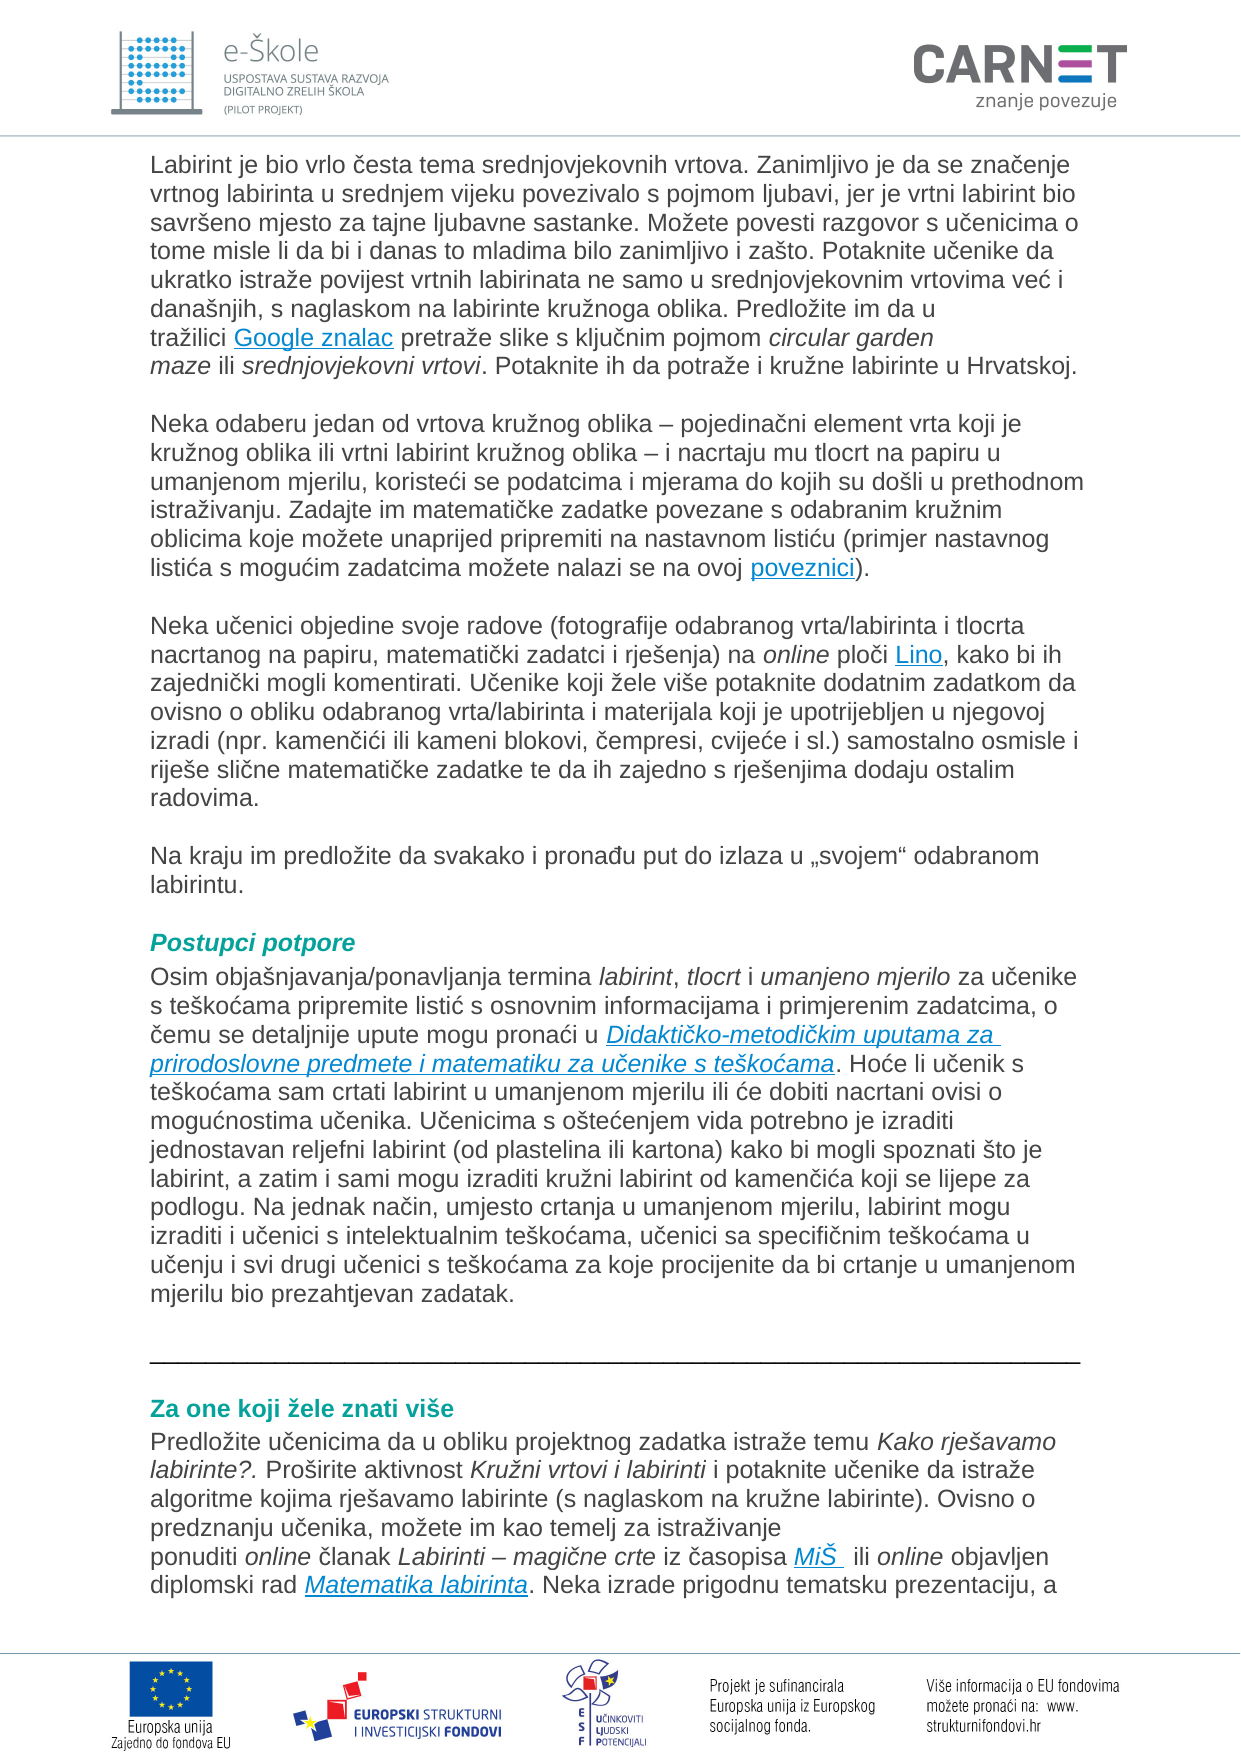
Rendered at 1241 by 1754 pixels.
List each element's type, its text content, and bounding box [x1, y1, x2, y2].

text Osim objašnjavanja/ponavljanja termina labirint, tlocrt i umanjeno mjerilo za učenike s teškoćama pripremite listić s osnovnim informacijama i primjerenim zadatcima, o čemu se detaljnije upute mogu pronaći u Didaktičko-metodičkim uputama za prirodoslovne predmete i matematiku za učenike s teškoćama. Hoće li učenik s teškoćama sam crtati labirint u umanjenom mjerilu ili će dobiti nacrtani ovisi o mogućnostima učenika. Učenicima s oštećenjem vida potrebno je izraditi jednostavan reljefni labirint (od plastelina ili kartona) kako bi mogli spoznati što je labirint, a zatim i sami mogu izraditi kružni labirint od kamenčića koji se lijepe za podlogu. Na jednak način, umjesto crtanja u umanjenom mjerilu, labirint mogu izraditi i učenici s intelektualnim teškoćama, učenici sa specifičnim teškoćama u učenju i svi drugi učenici s teškoćama za koje procijenite da bi crtanje u umanjenom mjerilu bio prezahtjevan zadatak. [150, 962, 1090, 1307]
picture [0, 0, 1241, 1754]
text Postupci potpore [150, 928, 1090, 957]
text Za one koji žele znati više [150, 1394, 1090, 1422]
text Na kraju im predložite da svakako i pronađu put do izlaza u „svojem“ odabranom labirintu. [150, 841, 1090, 899]
text Labirint je bio vrlo česta tema srednjovjekovnih vrtova. Zanimljivo je da se značenje vrtnog labirinta u srednjem vijeku povezivalo s pojmom ljubavi, jer je vrtni labirint bio savršeno mjesto za tajne ljubavne sastanke. Možete povesti razgovor s učenicima o tome misle li da bi i danas to mladima bilo zanimljivo i zašto. Potaknite učenike da ukratko istraže povijest vrtnih labirinata ne samo u srednjovjekovnim vrtovima već i današnjih, s naglaskom na labirinte kružnoga oblika. Predložite im da u tražilici Google znalac pretraže slike s ključnim pojmom circular garden maze ili srednjovjekovni vrtovi. Potaknite ih da potraže i kružne labirinte u Hrvatskoj. [150, 150, 1090, 380]
text ___________________________________________________________________ [150, 1336, 1090, 1365]
text Neka odaberu jedan od vrtova kružnog oblika – pojedinačni element vrta koji je kružnog oblika ili vrtni labirint kružnog oblika – i nacrtaju mu tlocrt na papiru u umanjenom mjerilu, koristeći se podatcima i mjerama do kojih su došli u prethodnom istraživanju. Zadajte im matematičke zadatke povezane s odabranim kružnim oblicima koje možete unaprijed pripremiti na nastavnom listiću (primjer nastavnog listića s mogućim zadatcima možete nalazi se na ovoj poveznici). [150, 409, 1090, 582]
text Neka učenici objedine svoje radove (fotografije odabranog vrta/labirinta i tlocrta nacrtanog na papiru, matematički zadatci i rješenja) na online ploči Lino, kako bi ih zajednički mogli komentirati. Učenike koji žele više potaknite dodatnim zadatkom da ovisno o obliku odabranog vrta/labirinta i materijala koji je upotrijebljen u njegovoj izradi (npr. kamenčići ili kameni blokovi, čempresi, cvijeće i sl.) samostalno osmisle i riješe slične matematičke zadatke te da ih zajedno s rješenjima dodaju ostalim radovima. [150, 611, 1090, 812]
